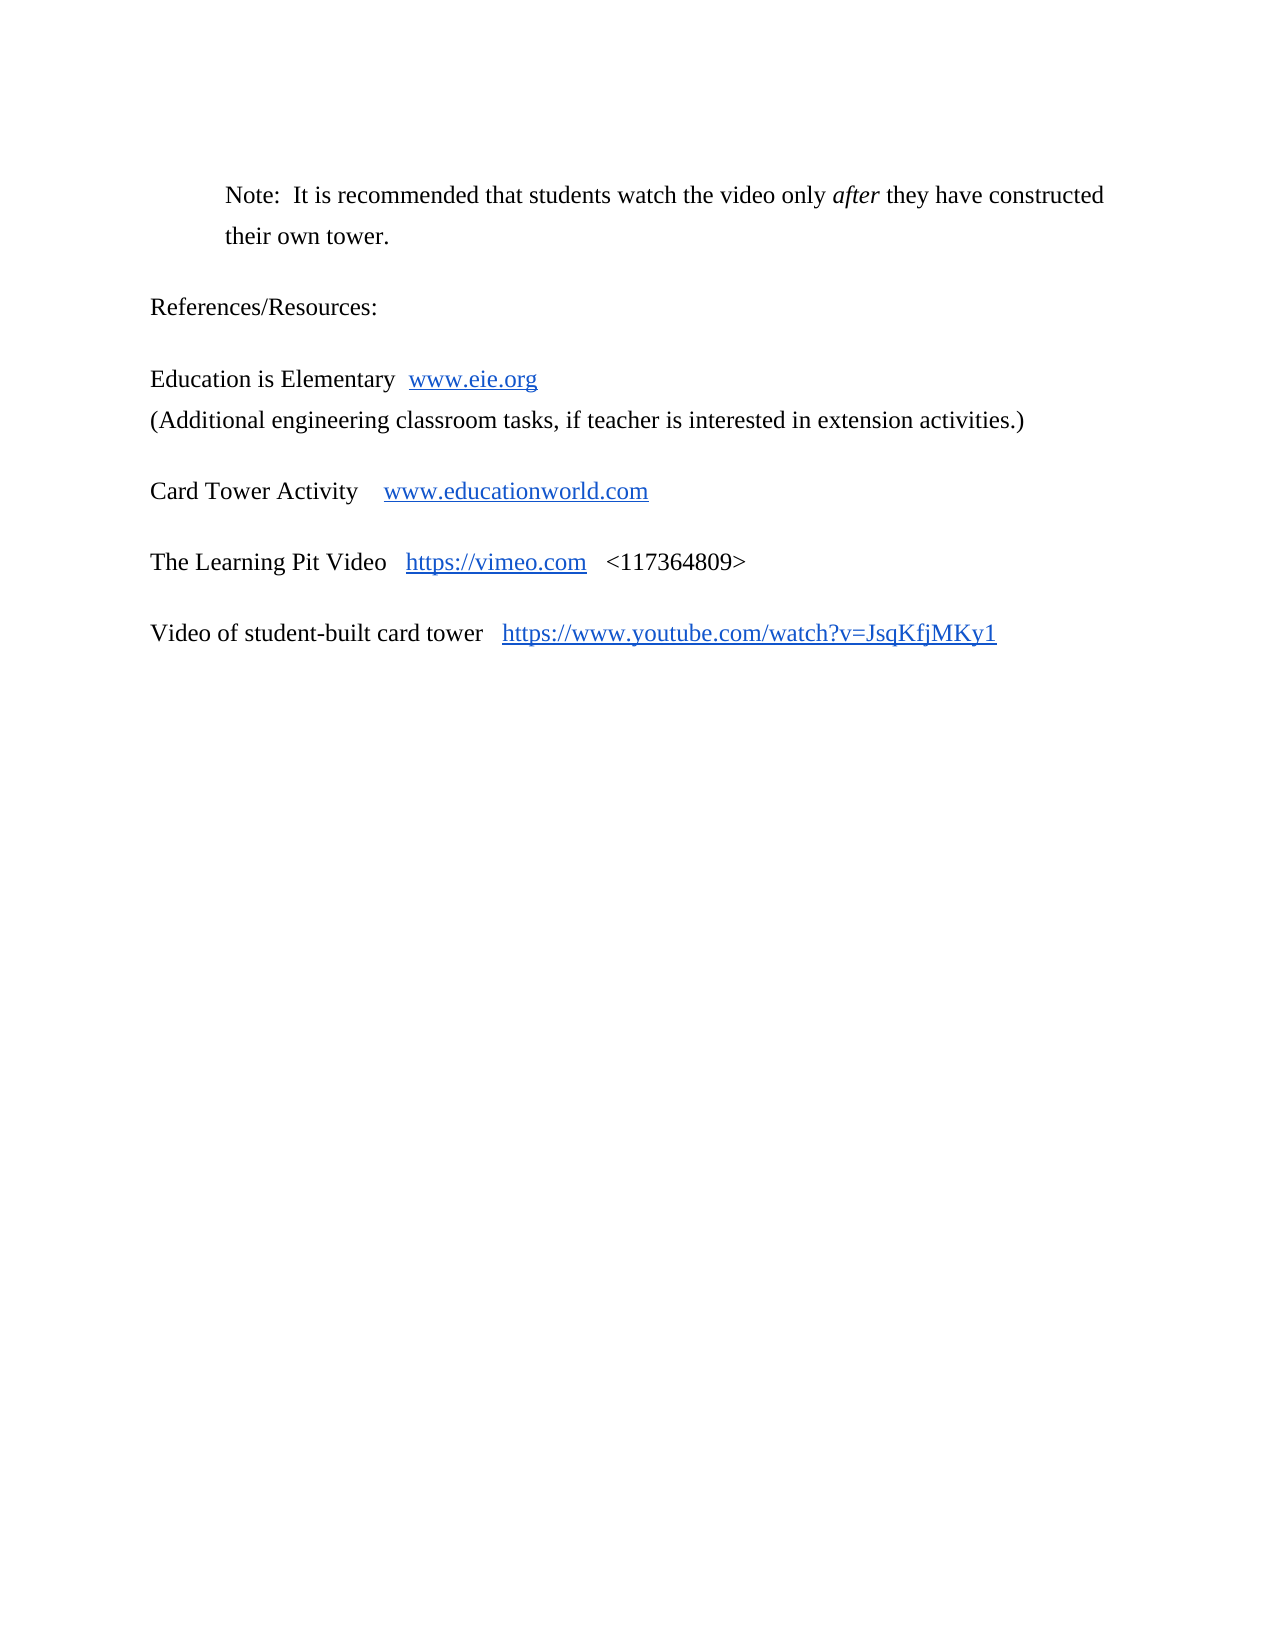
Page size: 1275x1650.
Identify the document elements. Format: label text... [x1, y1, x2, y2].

text Note: It is recommended that students watch the video only after they have constructed [150, 180, 1125, 209]
text The Learning Pit Video https://vimeo.com <117364809> [150, 547, 1125, 576]
text Card Tower Activity www.educationworld.com [150, 476, 1125, 505]
text References/Resources: [150, 292, 1125, 321]
text (Additional engineering classroom tasks, if teacher is interested in extension activities.) [150, 405, 1125, 433]
text their own tower. [150, 221, 1125, 250]
text Education is Elementary www.eie.org [150, 364, 1125, 392]
text Video of student-built card tower https://www.youtube.com/watch?v=JsqKfjMKy1 [150, 618, 1125, 647]
